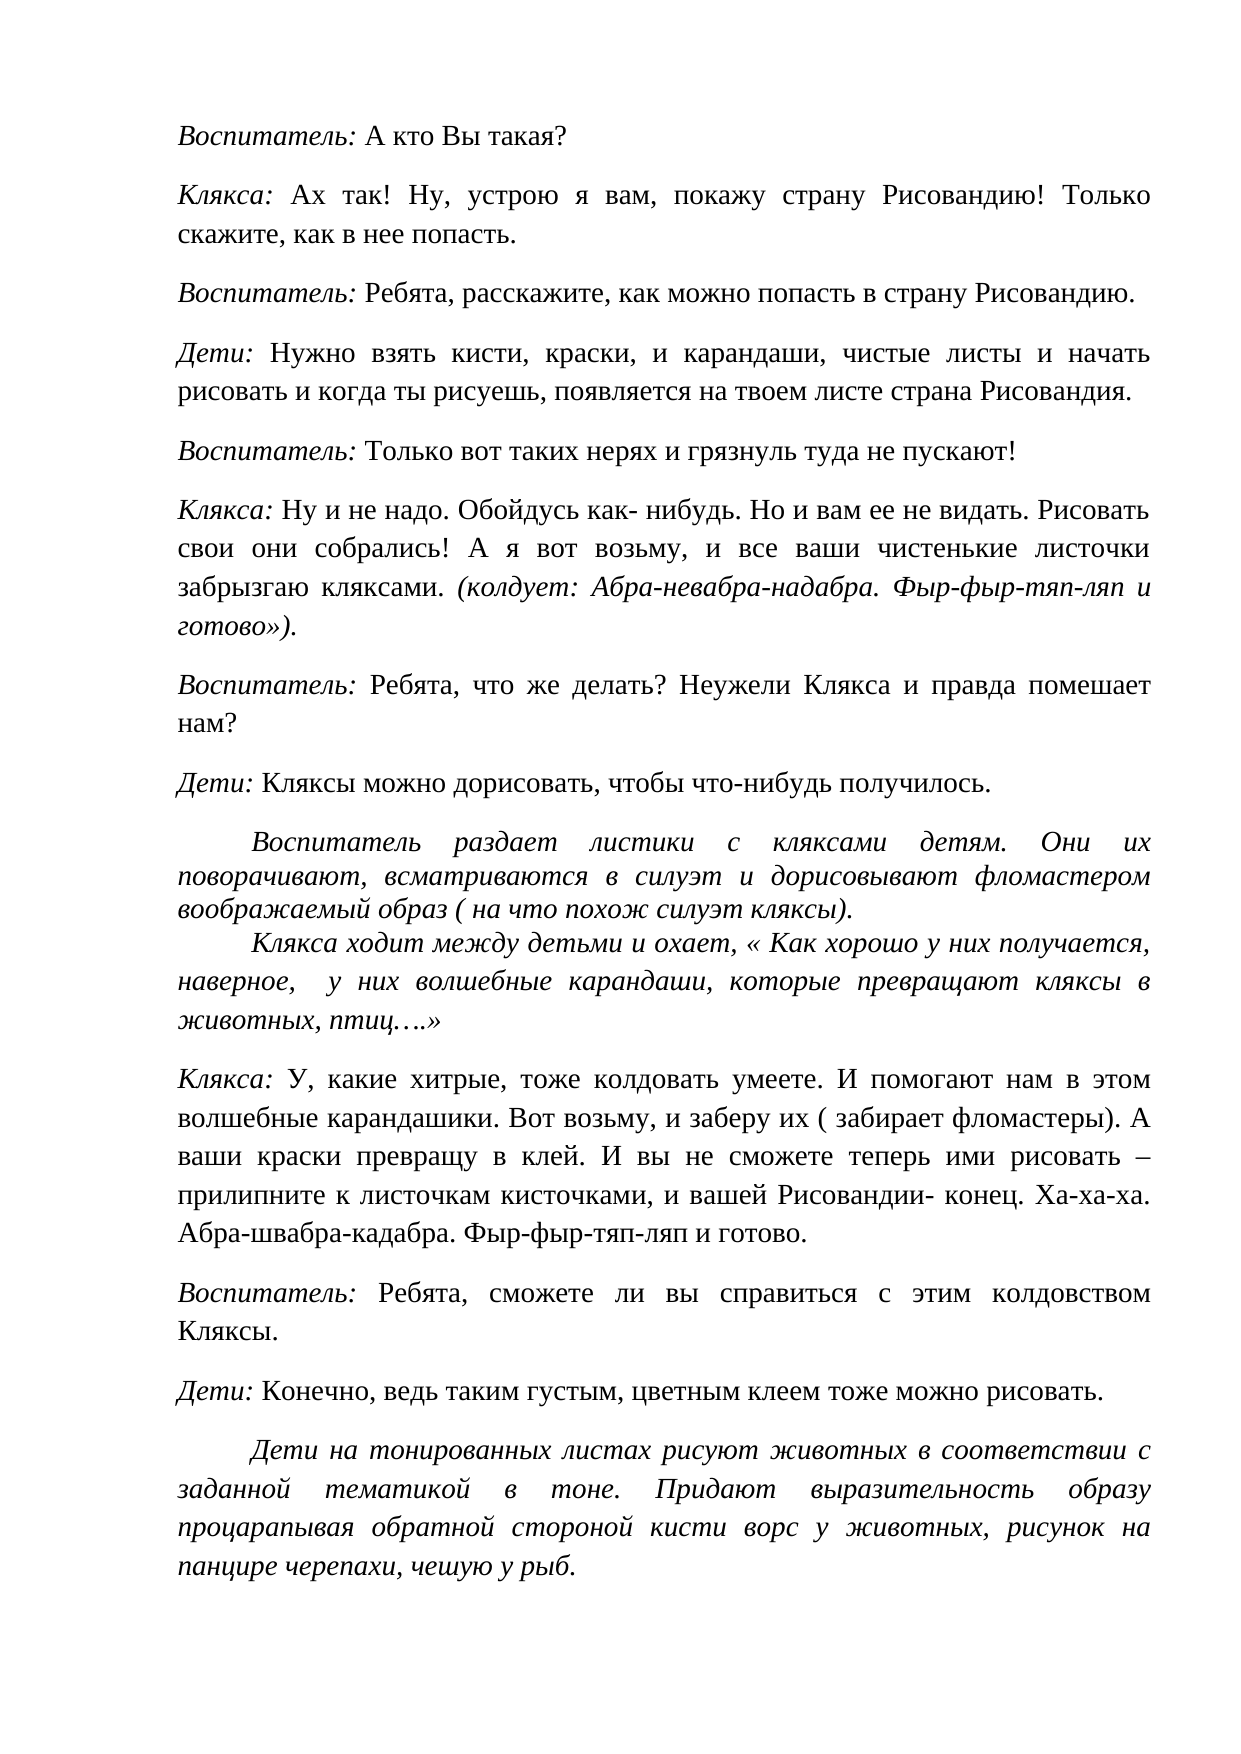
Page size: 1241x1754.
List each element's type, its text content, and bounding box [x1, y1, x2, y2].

text Воспитатель раздает листики с кляксами детям. Они их поворачивают, всматриваются в силуэт и дорисовывают фломастером воображаемый образ ( на что похож силуэт кляксы). [177, 824, 1152, 925]
text Воспитатель: Только вот таких нерях и грязнуль туда не пускают! [177, 433, 1152, 466]
text Клякса: Ах так! Ну, устрою я вам, покажу страну Рисовандию! Только скажите, как в нее попасть. [177, 177, 1152, 249]
text Клякса: У, какие хитрые, тоже колдовать умеете. И помогают нам в этом волшебные карандашики. Вот возьму, и заберу их ( забирает фломастеры). А ваши краски превращу в клей. И вы не сможете теперь ими рисовать – прилипните к листочкам кисточками, и вашей Рисовандии- конец. Ха-ха-ха. Абра-швабра-кадабра. Фыр-фыр-тяп-ляп и готово. [177, 1061, 1152, 1249]
text Воспитатель: Ребята, что же делать? Неужели Клякса и правда помешает нам? [177, 667, 1152, 739]
text Дети: Конечно, ведь таким густым, цветным клеем тоже можно рисовать. [177, 1373, 1152, 1406]
text Дети: Нужно взять кисти, краски, и карандаши, чистые листы и начать рисовать и когда ты рисуешь, появляется на твоем листе страна Рисовандия. [177, 335, 1152, 407]
text Дети: Кляксы можно дорисовать, чтобы что-нибудь получилось. [177, 765, 1152, 798]
text Клякса: Ну и не надо. Обойдусь как- нибудь. Но и вам ее не видать. Рисовать свои они собрались! А я вот возьму, и все ваши чистенькие листочки забрызгаю кляксами. (колдует: Абра-невабра-надабра. Фыр-фыр-тяп-ляп и готово»). [177, 492, 1152, 641]
text Воспитатель: Ребята, расскажите, как можно попасть в страну Рисовандию. [177, 275, 1152, 309]
text Воспитатель: А кто Вы такая? [177, 118, 1152, 152]
text Воспитатель: Ребята, сможете ли вы справиться с этим колдовством Кляксы. [177, 1275, 1152, 1347]
text Клякса ходит между детьми и охает, « Как хорошо у них получается, наверное, у них волшебные карандаши, которые превращают кляксы в животных, птиц….» [177, 925, 1152, 1036]
text Дети на тонированных листах рисуют животных в соответствии с заданной тематикой в тоне. Придают выразительность образу процарапывая обратной стороной кисти ворс у животных, рисунок на панцире черепахи, чешую у рыб. [177, 1432, 1152, 1581]
